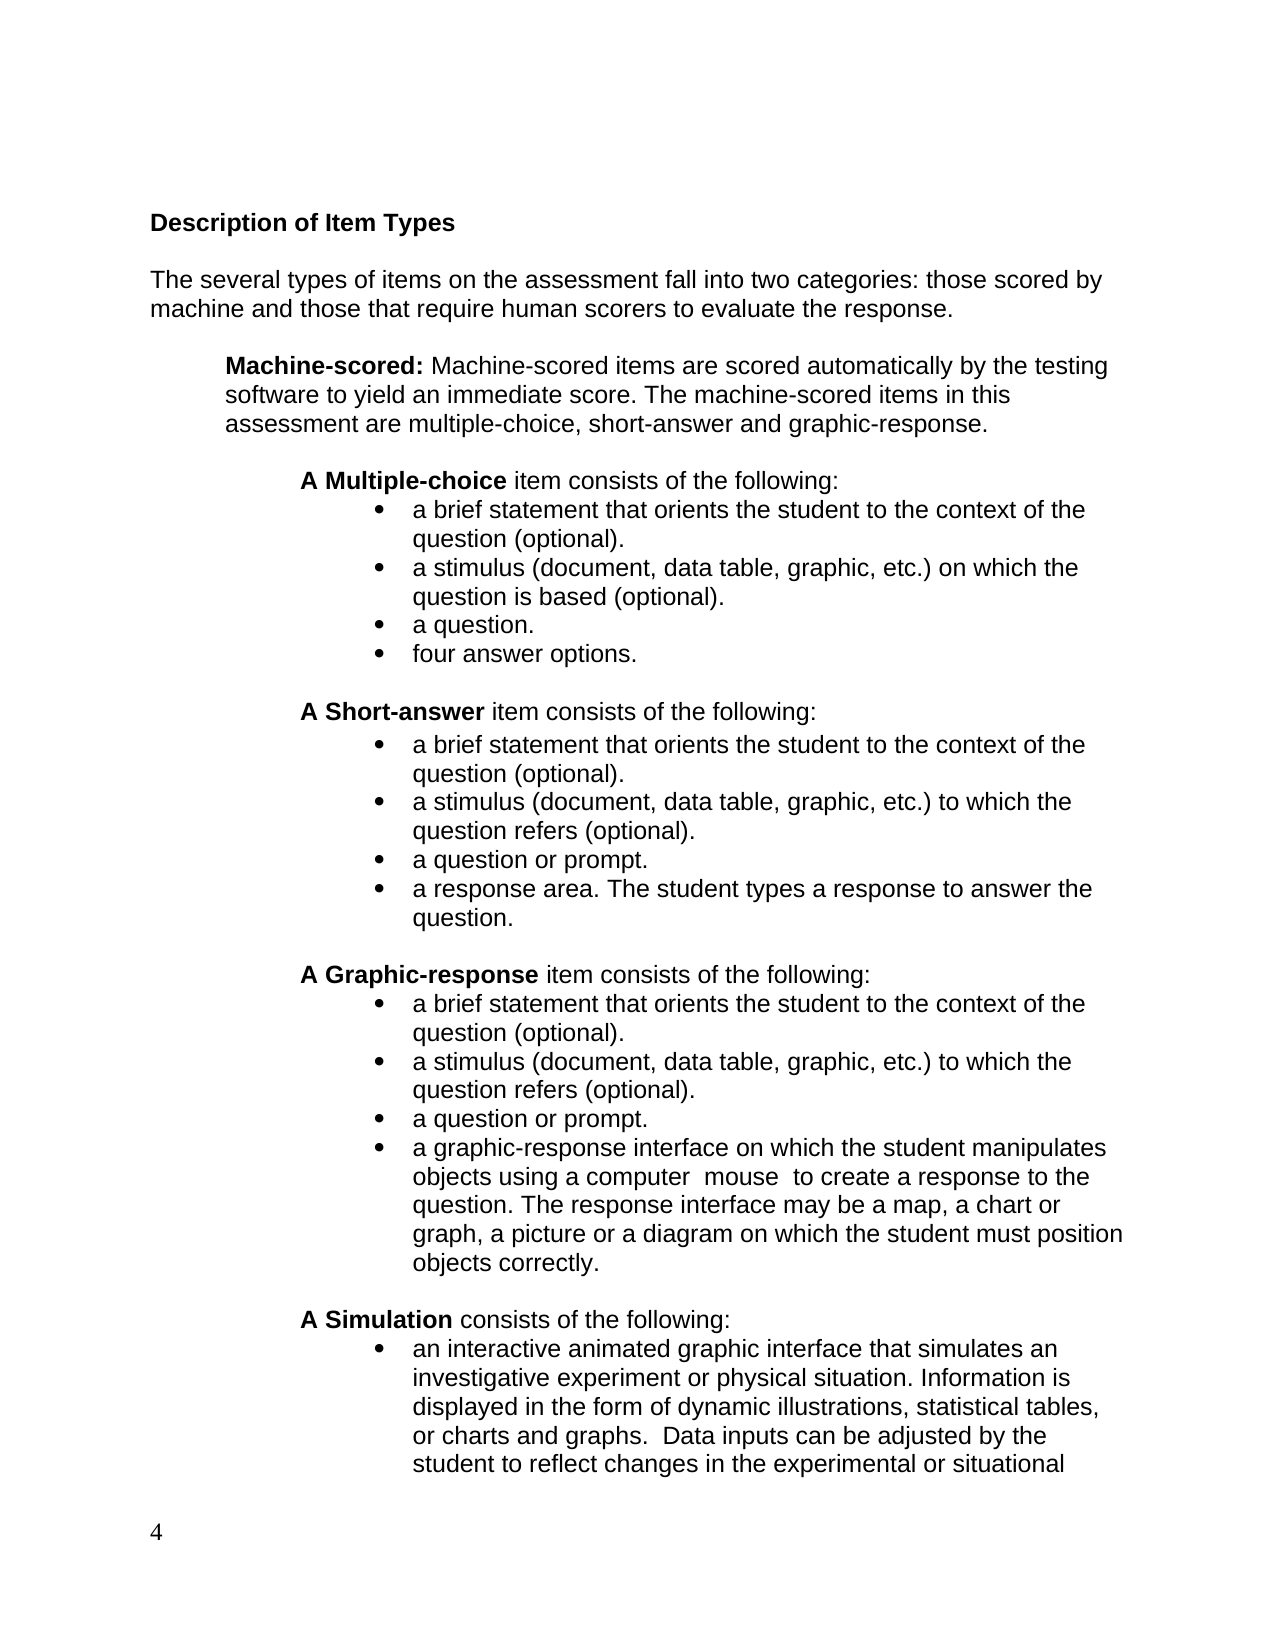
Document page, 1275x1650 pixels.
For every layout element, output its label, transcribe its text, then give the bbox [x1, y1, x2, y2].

list Machine-scored: Machine-scored items are scored automatically by the testing software to yield an immediate score. The machine-scored items in this assessment are multiple-choice, short-answer and graphic-response. [225, 351, 1125, 437]
text Description of Item Types [150, 207, 1125, 236]
list a brief statement that orients the student to the context of the question (optional). [375, 989, 1125, 1046]
text A Short-answer item consists of the following: [300, 697, 1125, 725]
list a stimulus (document, data table, graphic, etc.) to which the question refers (optional). [375, 787, 1125, 845]
list The several types of items on the assessment fall into two categories: those scored by machine and those that require human scorers to evaluate the response. [150, 265, 1125, 322]
list a response area. The student types a response to answer the question. [375, 874, 1125, 931]
list A Simulation consists of the following: [300, 1306, 1125, 1334]
list a question or prompt. [375, 1104, 1125, 1133]
list a question. [375, 610, 1125, 639]
list A Multiple-choice item consists of the following: [300, 466, 1125, 495]
list a brief statement that orients the student to the context of the question (optional). [375, 730, 1125, 787]
list A Graphic-response item consists of the following: [300, 960, 1125, 989]
list a question or prompt. [375, 845, 1125, 874]
list a stimulus (document, data table, graphic, etc.) to which the question refers (optional). [375, 1046, 1125, 1104]
list a brief statement that orients the student to the context of the question (optional). [375, 495, 1125, 553]
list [375, 1334, 1125, 1478]
list a stimulus (document, data table, graphic, etc.) on which the question is based (optional). [375, 553, 1125, 610]
list four answer options. [375, 639, 1125, 668]
list a graphic-response interface on which the student manipulates objects using a computer mouse to create a response to the question. The response interface may be a map, a chart or graph, a picture or a diagram on which the student must position objects correctly. [375, 1133, 1125, 1277]
